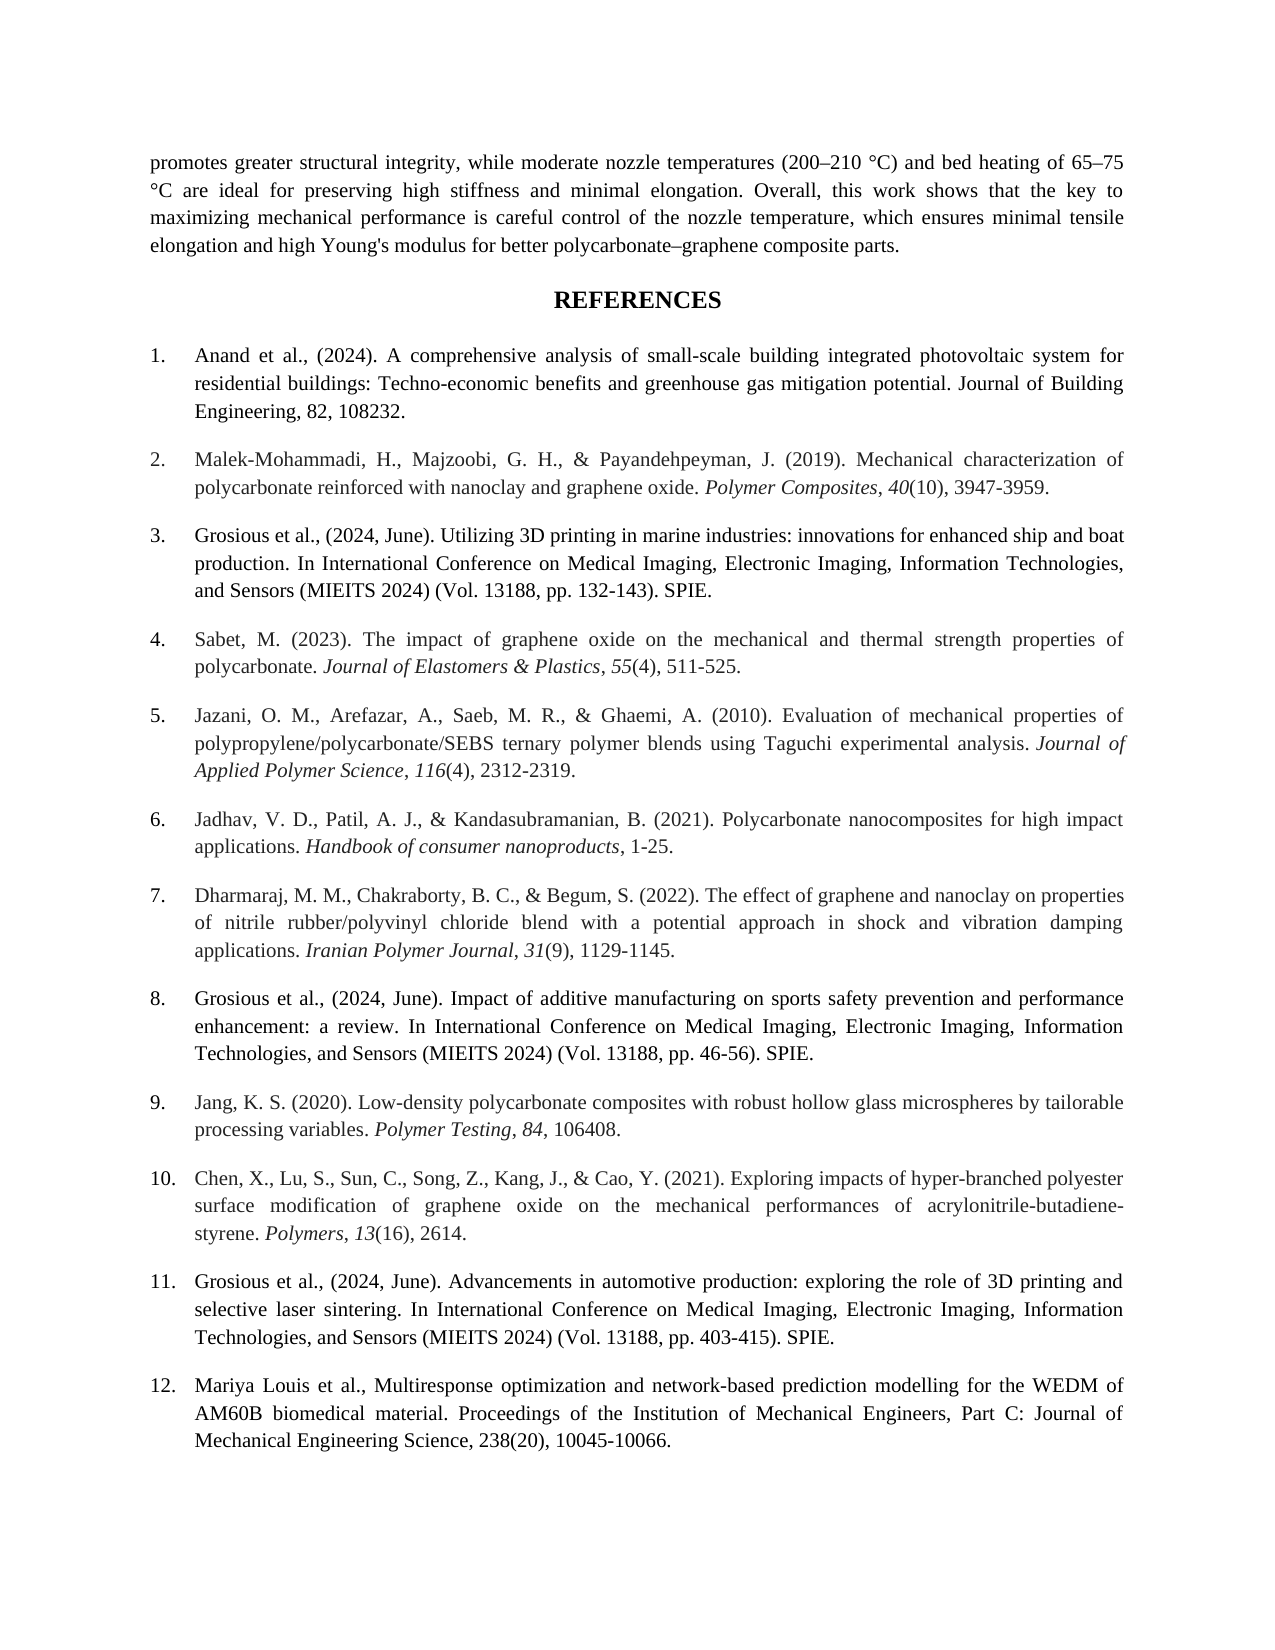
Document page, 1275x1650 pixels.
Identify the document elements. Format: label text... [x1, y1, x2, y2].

text Grosious et al., (2024, June). Utilizing 3D printing in marine industries: innovations for enhanced ship and boat production. In International Conference on Medical Imaging, Electronic Imaging, Information Technologies, and Sensors (MIEITS 2024) (Vol. 13188, pp. 132-143). SPIE. [150, 523, 1125, 602]
text Anand et al., (2024). A comprehensive analysis of small-scale building integrated photovoltaic system for residential buildings: Techno-economic benefits and greenhouse gas mitigation potential. Journal of Building Engineering, 82, 108232. [150, 343, 1125, 423]
text Jazani, O. M., Arefazar, A., Saeb, M. R., & Ghaemi, A. (2010). Evaluation of mechanical properties of polypropylene/polycarbonate/SEBS ternary polymer blends using Taguchi experimental analysis. Journal of Applied Polymer Science, 116(4), 2312-2319. [150, 703, 1125, 782]
text Mariya Louis et al., Multiresponse optimization and network-based prediction modelling for the WEDM of AM60B biomedical material. Proceedings of the Institution of Mechanical Engineers, Part C: Journal of Mechanical Engineering Science, 238(20), 10045-10066. [150, 1373, 1125, 1452]
text Jadhav, V. D., Patil, A. J., & Kandasubramanian, B. (2021). Polycarbonate nanocomposites for high impact applications. Handbook of consumer nanoproducts, 1-25. [150, 806, 1125, 858]
text Grosious et al., (2024, June). Advancements in automotive production: exploring the role of 3D printing and selective laser sintering. In International Conference on Medical Imaging, Electronic Imaging, Information Technologies, and Sensors (MIEITS 2024) (Vol. 13188, pp. 403-415). SPIE. [150, 1269, 1125, 1349]
text Sabet, M. (2023). The impact of graphene oxide on the mechanical and thermal strength properties of polycarbonate. Journal of Elastomers & Plastics, 55(4), 511-525. [150, 627, 1125, 678]
subtitle References [150, 285, 1125, 314]
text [150, 150, 1125, 257]
text Malek‐Mohammadi, H., Majzoobi, G. H., & Payandehpeyman, J. (2019). Mechanical characterization of polycarbonate reinforced with nanoclay and graphene oxide. Polymer Composites, 40(10), 3947-3959. [150, 447, 1125, 499]
text Chen, X., Lu, S., Sun, C., Song, Z., Kang, J., & Cao, Y. (2021). Exploring impacts of hyper-branched polyester surface modification of graphene oxide on the mechanical performances of acrylonitrile-butadiene-styrene. Polymers, 13(16), 2614. [150, 1166, 1125, 1245]
text Dharmaraj, M. M., Chakraborty, B. C., & Begum, S. (2022). The effect of graphene and nanoclay on properties of nitrile rubber/polyvinyl chloride blend with a potential approach in shock and vibration damping applications. Iranian Polymer Journal, 31(9), 1129-1145. [150, 882, 1125, 962]
text Grosious et al., (2024, June). Impact of additive manufacturing on sports safety prevention and performance enhancement: a review. In International Conference on Medical Imaging, Electronic Imaging, Information Technologies, and Sensors (MIEITS 2024) (Vol. 13188, pp. 46-56). SPIE. [150, 986, 1125, 1065]
text Jang, K. S. (2020). Low-density polycarbonate composites with robust hollow glass microspheres by tailorable processing variables. Polymer Testing, 84, 106408. [150, 1090, 1125, 1141]
